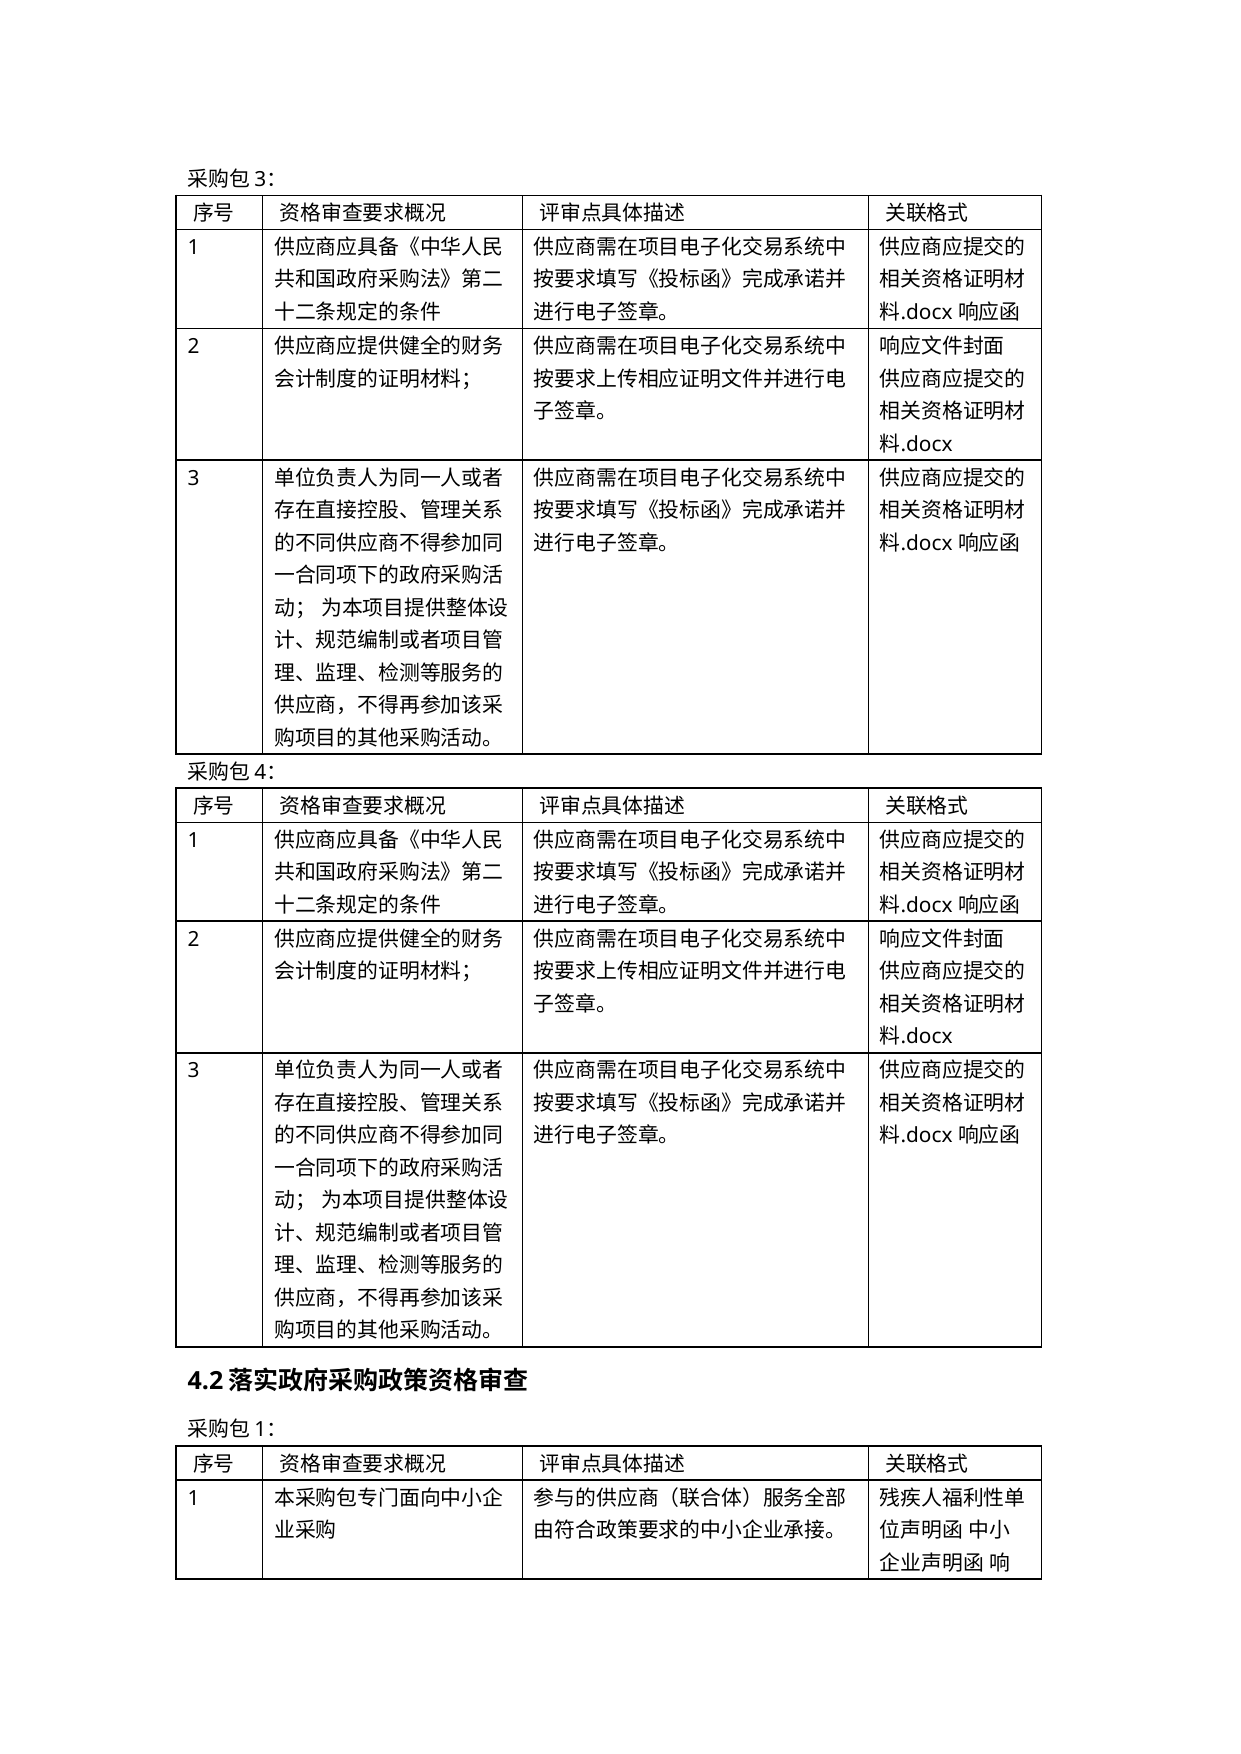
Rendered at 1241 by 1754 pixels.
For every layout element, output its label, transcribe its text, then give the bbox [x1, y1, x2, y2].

table_cell 供应商需在项目电子化交易系统中按要求上传相应证明文件并进行电子签章。 [523, 329, 868, 459]
table_cell 供应商需在项目电子化交易系统中按要求填写《投标函》完成承诺并进行电子签章。 [523, 823, 868, 920]
table_cell 响应文件封面 供应商应提交的相关资格证明材料.docx [869, 329, 1041, 459]
table_header 关联格式 [869, 1447, 1041, 1479]
table_cell 供应商应提供健全的财务会计制度的证明材料； [263, 922, 522, 1052]
table_cell 供应商应提交的相关资格证明材料.docx 响应函 [869, 230, 1041, 328]
table_header 评审点具体描述 [523, 1447, 868, 1479]
table_header 资格审查要求概况 [263, 196, 522, 228]
table_header 资格审查要求概况 [263, 1447, 522, 1479]
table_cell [523, 1481, 868, 1578]
table_cell 2 [177, 922, 262, 1052]
table_cell 3 [177, 1054, 262, 1346]
table_header 序号 [177, 1447, 262, 1479]
table_cell 单位负责人为同一人或者存在直接控股、管理关系的不同供应商不得参加同一合同项下的政府采购活动； 为本项目提供整体设计、规范编制或者项目管理、监理、检测等服务的供应商，不得再参加该采购项目的其他采购活动。 [263, 1054, 522, 1346]
table_cell 1 [177, 1481, 262, 1578]
table_cell 供应商应提交的相关资格证明材料.docx 响应函 [869, 461, 1041, 753]
table_header 评审点具体描述 [523, 789, 868, 821]
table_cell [869, 1481, 1041, 1578]
table_cell 供应商应提交的相关资格证明材料.docx 响应函 [869, 823, 1041, 920]
table_cell 供应商需在项目电子化交易系统中按要求填写《投标函》完成承诺并进行电子签章。 [523, 230, 868, 328]
table_header 关联格式 [869, 196, 1041, 228]
table_cell 供应商应提交的相关资格证明材料.docx 响应函 [869, 1054, 1041, 1346]
table_header 关联格式 [869, 789, 1041, 821]
table_cell 1 [177, 230, 262, 328]
table_header 序号 [177, 789, 262, 821]
table_cell 供应商需在项目电子化交易系统中按要求填写《投标函》完成承诺并进行电子签章。 [523, 461, 868, 753]
text 采购包4： [187, 755, 1053, 787]
table_cell 3 [177, 461, 262, 753]
table_header 评审点具体描述 [523, 196, 868, 228]
table_header 序号 [177, 196, 262, 228]
table_cell 供应商应具备《中华人民共和国政府采购法》第二十二条规定的条件 [263, 823, 522, 920]
table_cell 供应商应提供健全的财务会计制度的证明材料； [263, 329, 522, 459]
table_cell 本采购包专门面向中小企业采购 [263, 1481, 522, 1578]
text 采购包1： [187, 1413, 1053, 1445]
table_cell 单位负责人为同一人或者存在直接控股、管理关系的不同供应商不得参加同一合同项下的政府采购活动； 为本项目提供整体设计、规范编制或者项目管理、监理、检测等服务的供应商，不得再参加该采购项目的其他采购活动。 [263, 461, 522, 753]
table_cell 供应商需在项目电子化交易系统中按要求上传相应证明文件并进行电子签章。 [523, 922, 868, 1052]
table_cell 供应商应具备《中华人民共和国政府采购法》第二十二条规定的条件 [263, 230, 522, 328]
table_cell 供应商需在项目电子化交易系统中按要求填写《投标函》完成承诺并进行电子签章。 [523, 1054, 868, 1346]
table_header 资格审查要求概况 [263, 789, 522, 821]
table_cell 2 [177, 329, 262, 459]
table_cell 1 [177, 823, 262, 920]
table_cell 响应文件封面 供应商应提交的相关资格证明材料.docx [869, 922, 1041, 1052]
text 4.2落实政府采购政策资格审查 [187, 1348, 1053, 1413]
text 采购包3： [187, 162, 1053, 194]
